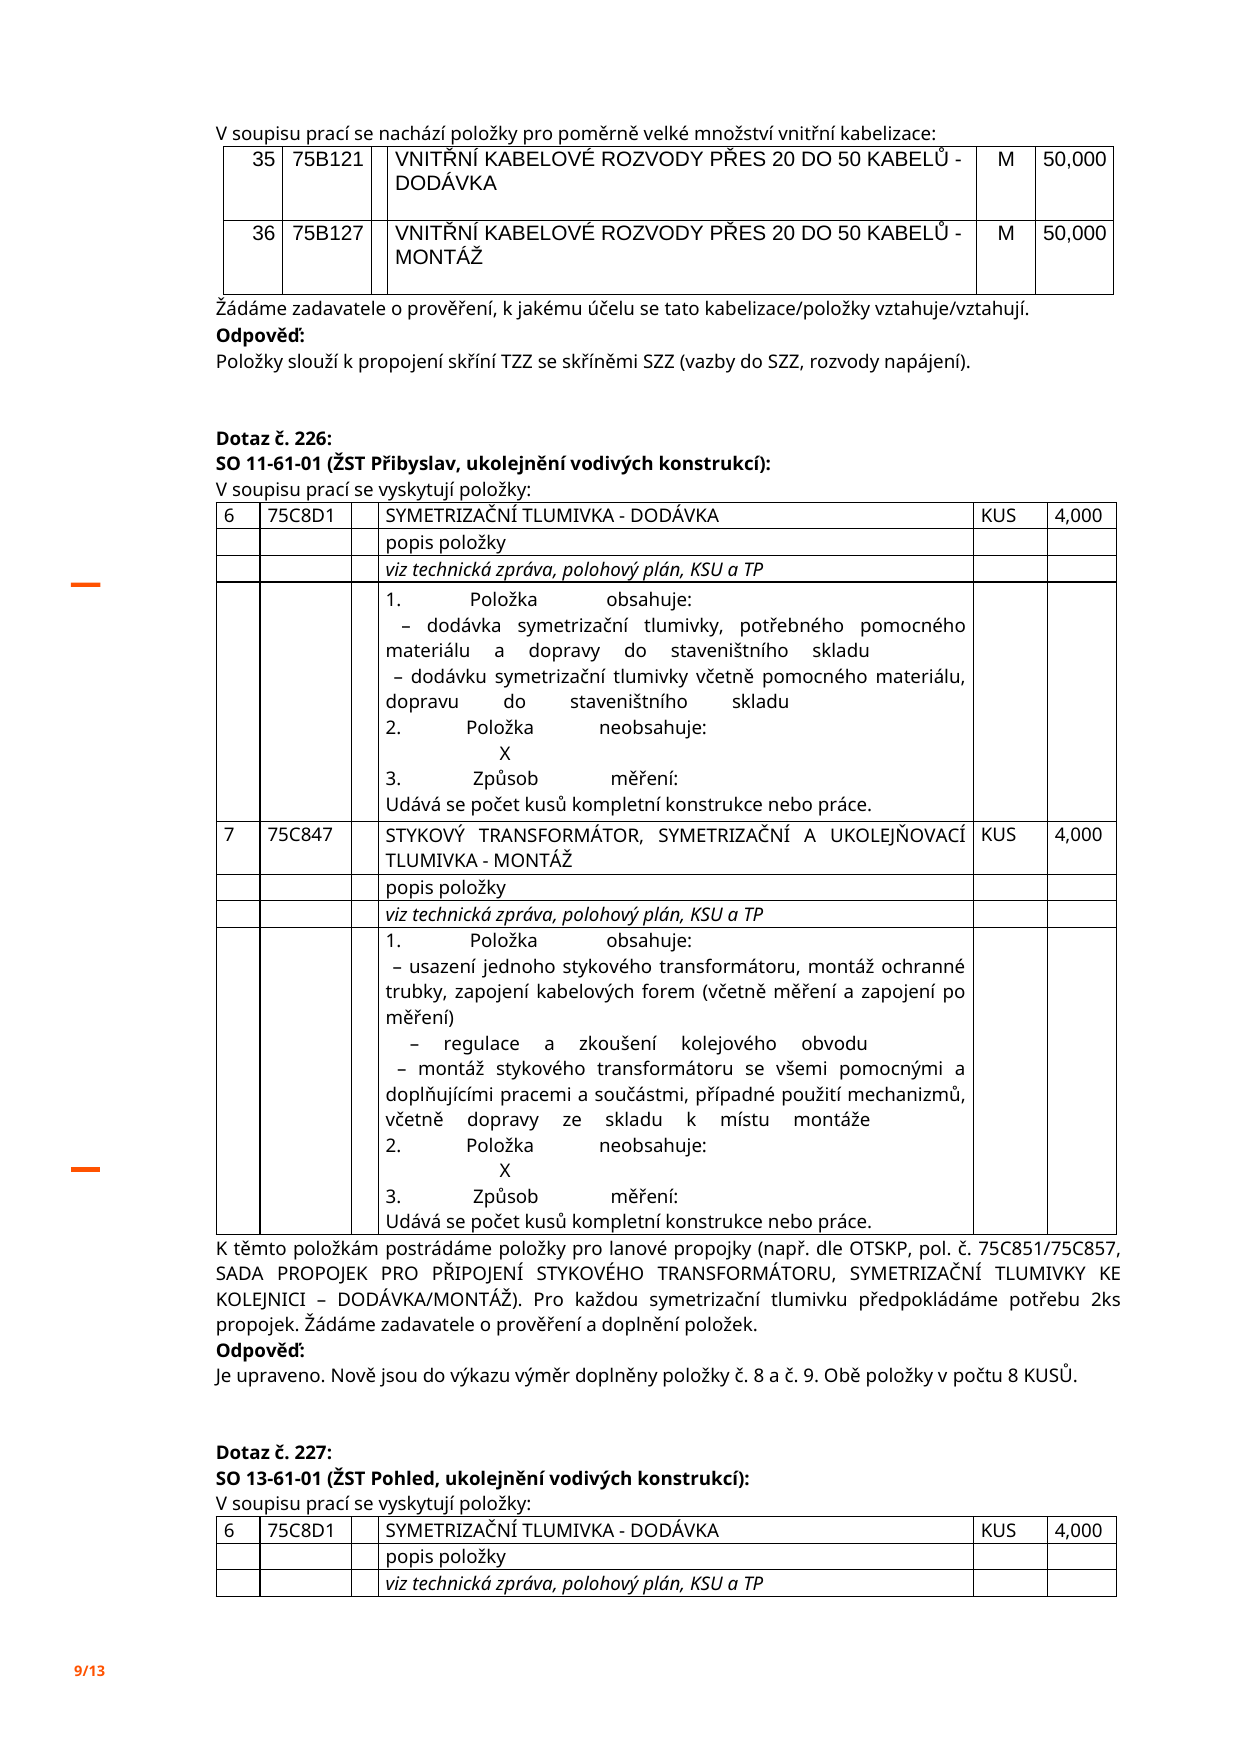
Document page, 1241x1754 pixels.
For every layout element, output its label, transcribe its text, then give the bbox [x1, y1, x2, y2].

table_cell [974, 1544, 1047, 1569]
table_cell 36 [224, 221, 282, 294]
table_header KUS [974, 503, 1047, 528]
table_cell [217, 529, 259, 555]
table_cell [352, 875, 378, 900]
table_cell [261, 928, 351, 1234]
table_cell 75B127 [283, 221, 371, 294]
table_header [352, 1517, 378, 1542]
table_cell viz technická zpráva, polohový plán, KSU a TP [379, 901, 973, 927]
table_cell 75C847 [261, 822, 351, 874]
text K těmto položkám postrádáme položky pro lanové propojky (např. dle OTSKP, pol. č. 75C851/75C857, SADA PROPOJEK PRO PŘIPOJENÍ STYKOVÉHO TRANSFORMÁTORU, SYMETRIZAČNÍ TLUMIVKY KE KOLEJNICI – DODÁVKA/MONTÁŽ). Pro každou symetrizační tlumivku předpokládáme potřebu 2ks propojek. Žádáme zadavatele o prověření a doplnění položek. [216, 1235, 1122, 1337]
table_cell [217, 556, 259, 581]
table_header VNITŘNÍ KABELOVÉ ROZVODY PŘES 20 DO 50 KABELŮ - DODÁVKA [388, 147, 976, 220]
table_cell [261, 875, 351, 900]
table_cell 50,000 [1036, 221, 1113, 294]
list Žádáme zadavatele o prověření, k jakému účelu se tato kabelizace/položky vztahuje/vztahují. [216, 295, 1122, 321]
table_cell [974, 1570, 1047, 1596]
table_cell [261, 529, 351, 555]
text V soupisu prací se vyskytují položky: [216, 476, 1122, 502]
table_cell [352, 928, 378, 1234]
table_cell [352, 529, 378, 555]
table_cell [217, 583, 259, 821]
table_cell [217, 1544, 259, 1569]
table_header M [977, 147, 1035, 220]
table_cell popis položky [379, 529, 973, 555]
table_cell [974, 529, 1047, 555]
table_cell [1048, 875, 1116, 900]
table_header 4,000 [1048, 503, 1116, 528]
text Je upraveno. Nově jsou do výkazu výměr doplněny položky č. 8 a č. 9. Obě položky v počtu 8 KUSŮ. [216, 1363, 1122, 1388]
table_cell [261, 556, 351, 581]
table_cell [974, 928, 1047, 1234]
table_header 75C8D1 [261, 1517, 351, 1542]
text SO 13-61-01 (ŽST Pohled, ukolejnění vodivých konstrukcí): [216, 1465, 1122, 1490]
table_header KUS [974, 1517, 1047, 1542]
table_cell [1048, 1544, 1116, 1569]
table_cell [974, 583, 1047, 821]
table_cell [1048, 556, 1116, 581]
table_cell [261, 583, 351, 821]
table_cell 7 [217, 822, 259, 874]
table_cell [974, 875, 1047, 900]
table_header 75B121 [283, 147, 371, 220]
table_cell [1048, 901, 1116, 927]
table_cell [974, 556, 1047, 581]
table_cell [217, 901, 259, 927]
table_header 6 [217, 1517, 259, 1542]
table_cell [352, 1544, 378, 1569]
text V soupisu prací se nachází položky pro poměrně velké množství vnitřní kabelizace: [216, 121, 1122, 146]
table_cell [352, 556, 378, 581]
table_header 35 [224, 147, 282, 220]
table_cell [974, 901, 1047, 927]
table_cell 1. Položka obsahuje: – dodávka symetrizační tlumivky, potřebného pomocného materiálu a dopravy do staveništního skladu – dodávku symetrizační tlumivky včetně pomocného materiálu, dopravu do staveništního skladu 2. Položka neobsahuje: X 3. Způsob měření: Udává se počet kusů kompletní konstrukce nebo práce. [379, 583, 973, 821]
table_cell [1048, 1570, 1116, 1596]
text V soupisu prací se vyskytují položky: [216, 1490, 1122, 1516]
text Odpověď: [216, 1337, 1122, 1363]
table_cell [261, 1570, 351, 1596]
table_header 6 [217, 503, 259, 528]
table_cell 4,000 [1048, 822, 1116, 874]
table_header SYMETRIZAČNÍ TLUMIVKA - DODÁVKA [379, 503, 973, 528]
table_cell [261, 901, 351, 927]
list Odpověď: [216, 322, 1122, 347]
table_cell [1048, 583, 1116, 821]
table_cell [352, 1570, 378, 1596]
table_header 75C8D1 [261, 503, 351, 528]
table_cell STYKOVÝ TRANSFORMÁTOR, SYMETRIZAČNÍ A UKOLEJŇOVACÍ TLUMIVKA - MONTÁŽ [379, 822, 973, 874]
table_header 50,000 [1036, 147, 1113, 220]
table_cell [372, 221, 387, 294]
table_cell KUS [974, 822, 1047, 874]
text SO 11-61-01 (ŽST Přibyslav, ukolejnění vodivých konstrukcí): [216, 451, 1122, 476]
table_header SYMETRIZAČNÍ TLUMIVKA - DODÁVKA [379, 1517, 973, 1542]
table_cell popis položky [379, 1544, 973, 1569]
table_cell [217, 875, 259, 900]
table_cell [217, 928, 259, 1234]
table_cell [217, 1570, 259, 1596]
table_cell viz technická zpráva, polohový plán, KSU a TP [379, 556, 973, 581]
table_cell viz technická zpráva, polohový plán, KSU a TP [379, 1570, 973, 1596]
table_header [372, 147, 387, 220]
table_cell VNITŘNÍ KABELOVÉ ROZVODY PŘES 20 DO 50 KABELŮ - MONTÁŽ [388, 221, 976, 294]
text Dotaz č. 226: [216, 425, 1122, 451]
table_header 4,000 [1048, 1517, 1116, 1542]
text Položky slouží k propojení skříní TZZ se skříněmi SZZ (vazby do SZZ, rozvody napájení). [216, 349, 1122, 374]
table_cell [352, 901, 378, 927]
table_cell [1048, 529, 1116, 555]
table_cell M [977, 221, 1035, 294]
table_cell popis položky [379, 875, 973, 900]
table_header [352, 503, 378, 528]
table_cell [352, 822, 378, 874]
table_cell [1048, 928, 1116, 1234]
table_cell [261, 1544, 351, 1569]
table_cell [352, 583, 378, 821]
text Dotaz č. 227: [216, 1439, 1122, 1465]
